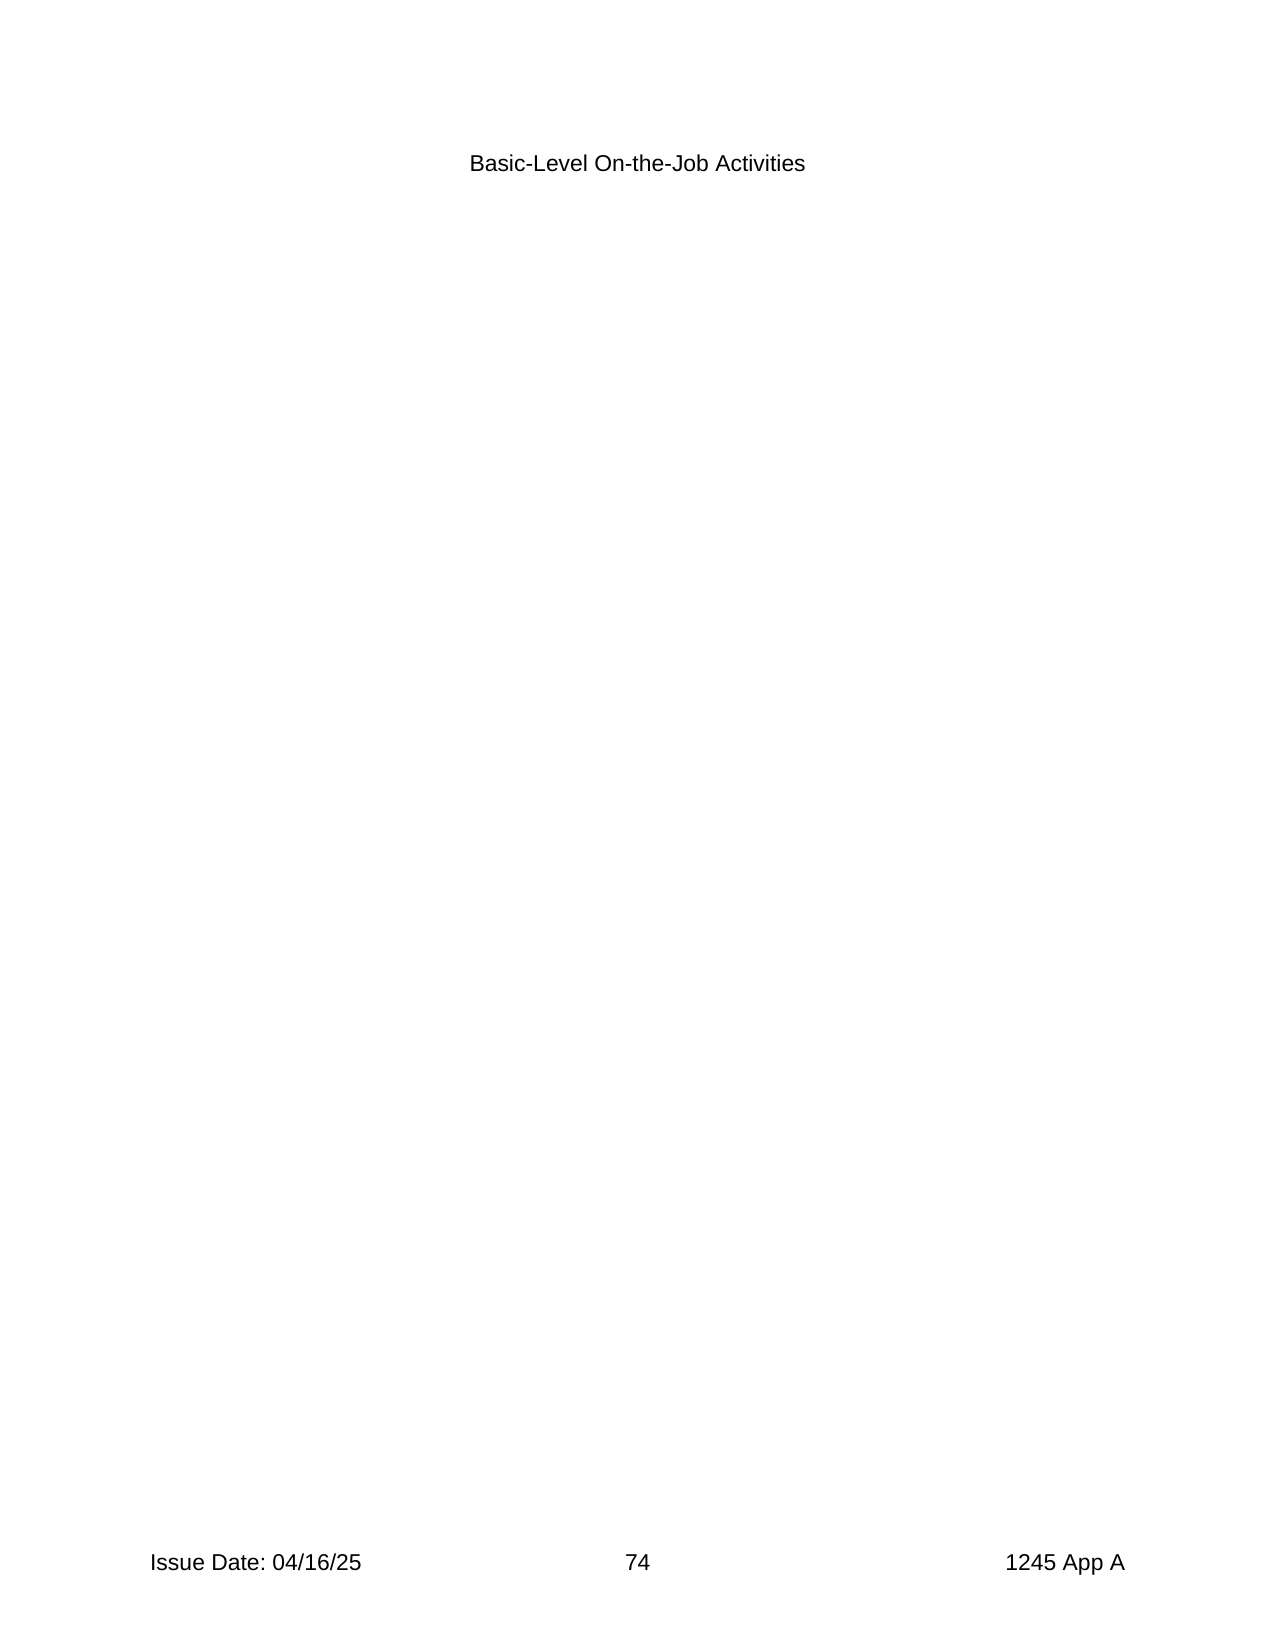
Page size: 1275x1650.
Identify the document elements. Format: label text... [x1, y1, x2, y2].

title Basic-Level On-the-Job Activities [150, 150, 1125, 176]
